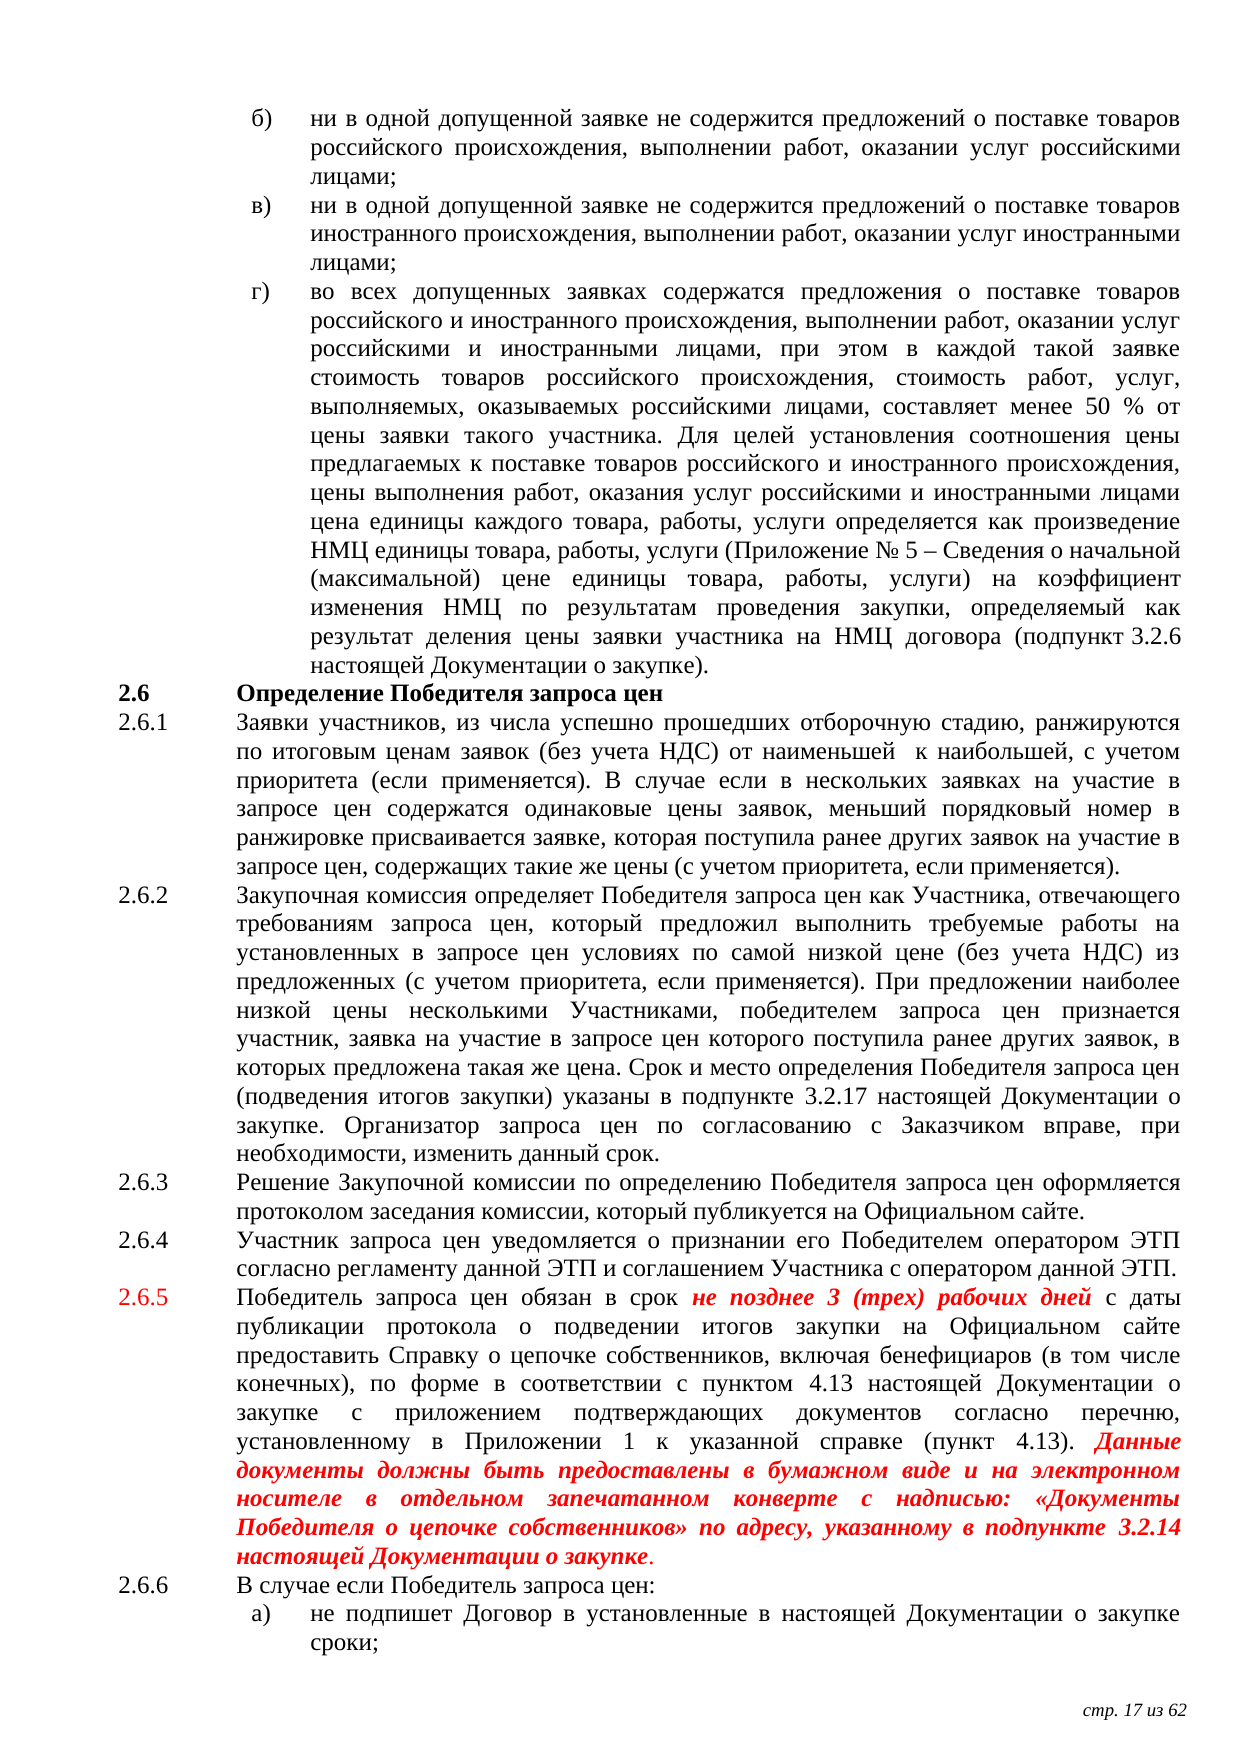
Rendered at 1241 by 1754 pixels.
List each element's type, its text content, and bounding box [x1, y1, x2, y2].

list ни в одной допущенной заявке не содержится предложений о поставке товаров российского происхождения, выполнении работ, оказании услуг российскими лицами; [251, 103, 1181, 190]
subtitle Определение Победителя запроса цен [118, 678, 1181, 707]
text Решение Закупочной комиссии по определению Победителя запроса цен оформляется протоколом заседания комиссии, который публикуется на Официальном сайте. [118, 1167, 1181, 1225]
text Участник запроса цен уведомляется о признании его Победителем оператором ЭТП согласно регламенту данной ЭТП и соглашением Участника с оператором данной ЭТП. [118, 1225, 1181, 1282]
text В случае если Победитель запроса цен: [118, 1570, 1181, 1598]
list Победитель запроса цен обязан в срок не позднее 3 (трех) рабочих дней с даты публикации протокола о подведении итогов закупки на Официальном сайте предоставить Справку о цепочке собственников, включая бенефициаров (в том числе конечных), по форме в соответствии с пунктом 4.13 настоящей Документации о закупке с приложением подтверждающих документов согласно перечню, установленному в Приложении 1 к указанной справке (пункт 4.13). Данные документы должны быть предоставлены в бумажном виде и на электронном носителе в отдельном запечатанном конверте с надписью: «Документы Победителя о цепочке собственников» по адресу, указанному в подпункте 3.2.14 настоящей Документации о закупке. [118, 1282, 1181, 1570]
list ни в одной допущенной заявке не содержится предложений о поставке товаров иностранного происхождения, выполнении работ, оказании услуг иностранными лицами; [251, 190, 1181, 276]
text Заявки участников, из числа успешно прошедших отборочную стадию, ранжируются по итоговым ценам заявок (без учета НДС) от наименьшей к наибольшей, с учетом приоритета (если применяется). В случае если в нескольких заявках на участие в запросе цен содержатся одинаковые цены заявок, меньший порядковый номер в ранжировке присваивается заявке, которая поступила ранее других заявок на участие в запросе цен, содержащих такие же цены (с учетом приоритета, если применяется). [118, 707, 1181, 880]
list Закупочная комиссия определяет Победителя запроса цен как Участника, отвечающего требованиям запроса цен, который предложил выполнить требуемые работы на установленных в запросе цен условиях по самой низкой цене (без учета НДС) из предложенных (с учетом приоритета, если применяется). При предложении наиболее низкой цены несколькими Участниками, победителем запроса цен признается участник, заявка на участие в запросе цен которого поступила ранее других заявок, в которых предложена такая же цена. Срок и место определения Победителя запроса цен (подведения итогов закупки) указаны в подпункте 3.2.17 настоящей Документации о закупке. Организатор запроса цен по согласованию с Заказчиком вправе, при необходимости, изменить данный срок. [118, 880, 1181, 1167]
text не подпишет Договор в установленные в настоящей Документации о закупке сроки; [251, 1598, 1181, 1656]
list во всех допущенных заявках содержатся предложения о поставке товаров российского и иностранного происхождения, выполнении работ, оказании услуг российскими и иностранными лицами, при этом в каждой такой заявке стоимость товаров российского происхождения, стоимость работ, услуг, выполняемых, оказываемых российскими лицами, составляет менее 50 % от цены заявки такого участника. Для целей установления соотношения цены предлагаемых к поставке товаров российского и иностранного происхождения, цены выполнения работ, оказания услуг российскими и иностранными лицами цена единицы каждого товара, работы, услуги определяется как произведение НМЦ единицы товара, работы, услуги (Приложение № 5 – Сведения о начальной (максимальной) цене единицы товара, работы, услуги) на коэффициент изменения НМЦ по результатам проведения закупки, определяемый как результат деления цены заявки участника на НМЦ договора (подпункт 3.2.6 настоящей Документации о закупке). [251, 276, 1181, 678]
